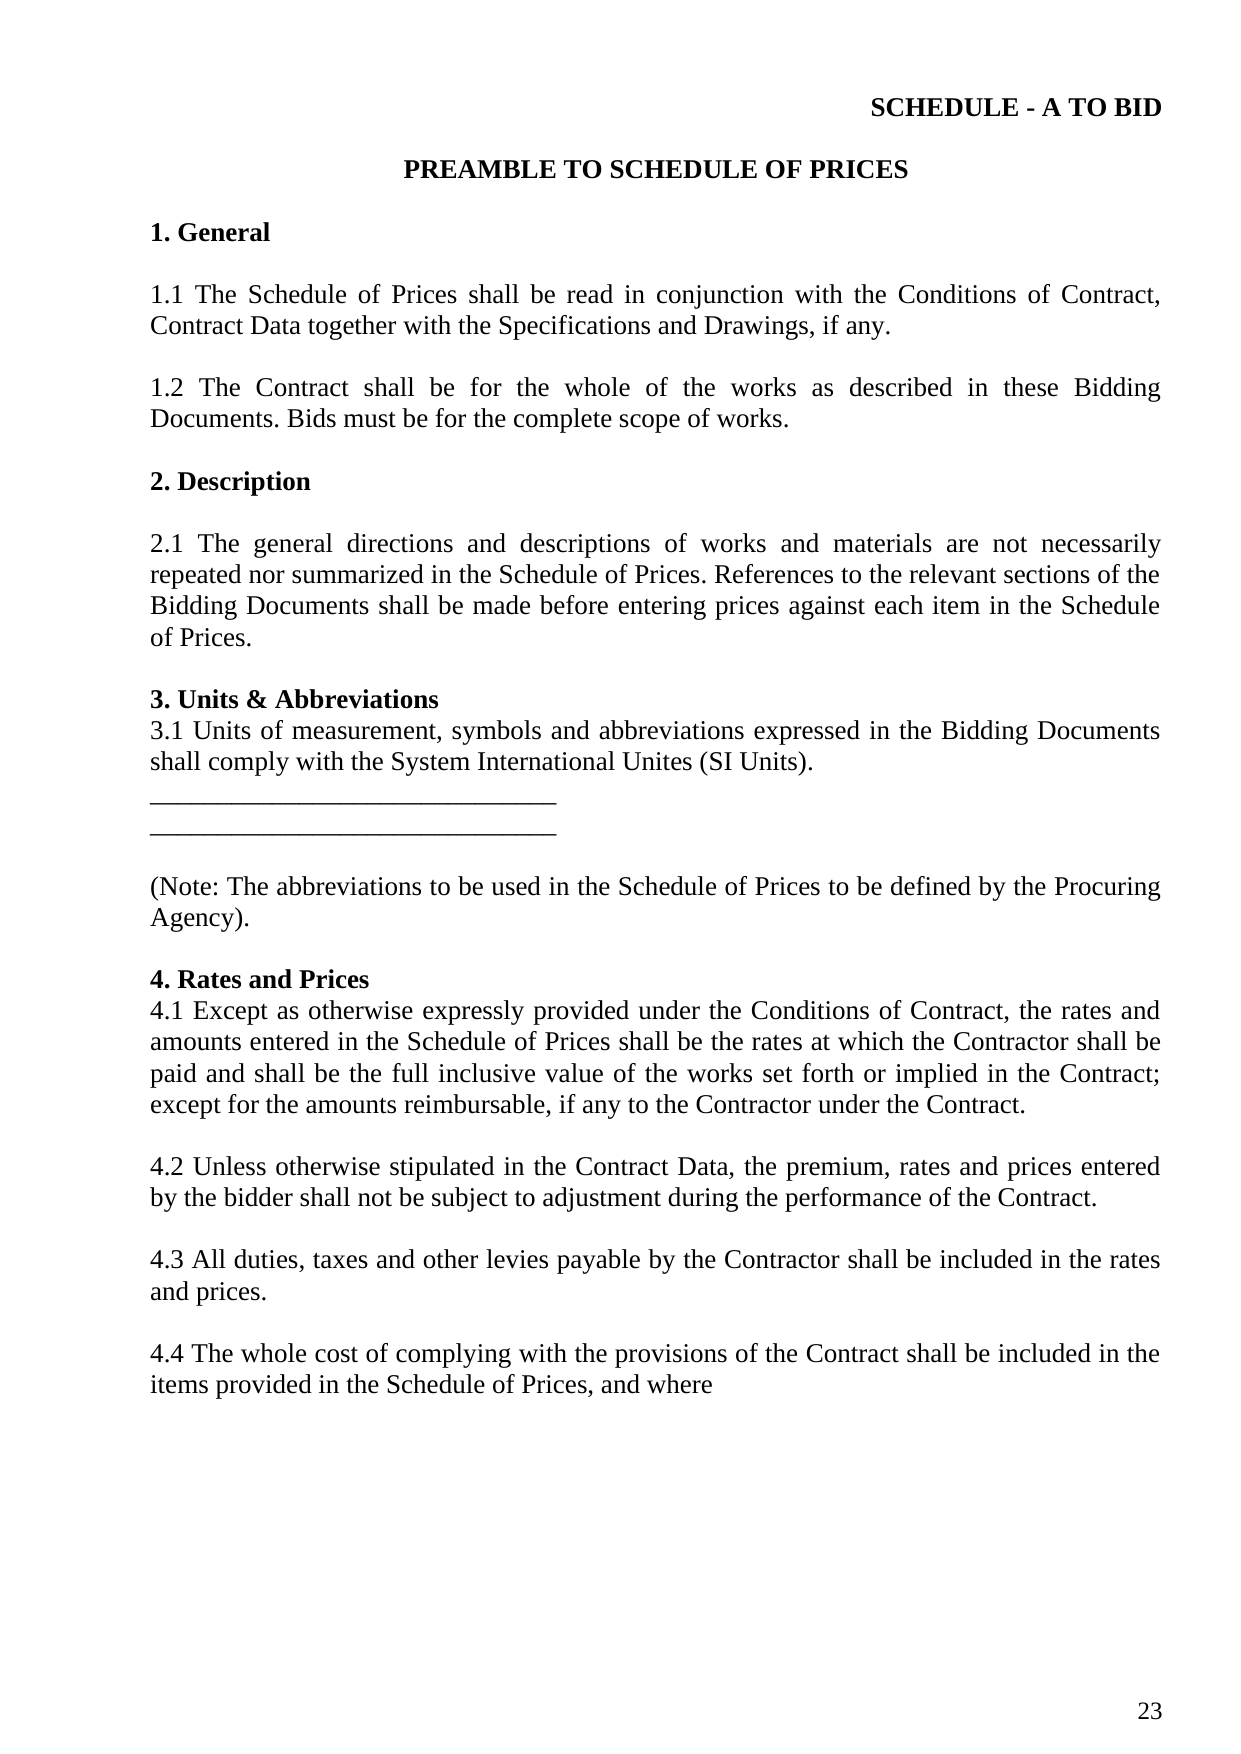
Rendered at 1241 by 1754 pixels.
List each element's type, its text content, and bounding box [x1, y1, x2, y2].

text 3. Units & Abbreviations [150, 683, 1162, 714]
text PREAMBLE TO SCHEDULE OF PRICES [150, 153, 1162, 184]
text (Note: The abbreviations to be used in the Schedule of Prices to be defined by the Procuring Agency). [150, 870, 1162, 932]
text 2.1 The general directions and descriptions of works and materials are not necessarily repeated nor summarized in the Schedule of Prices. References to the relevant sections of the Bidding Documents shall be made before entering prices against each item in the Schedule of Prices. [150, 527, 1162, 652]
text 4. Rates and Prices [150, 963, 1162, 994]
text 4.3 All duties, taxes and other levies payable by the Contractor shall be included in the rates and prices. [150, 1243, 1162, 1306]
text 1. General [150, 216, 1162, 247]
text 4.4 The whole cost of complying with the provisions of the Contract shall be included in the items provided in the Schedule of Prices, and where [150, 1337, 1162, 1399]
text ______________________________ [150, 776, 1162, 807]
text SCHEDULE - A TO BID [150, 91, 1162, 122]
text 1.2 The Contract shall be for the whole of the works as described in these Bidding Documents. Bids must be for the complete scope of works. [150, 371, 1162, 434]
text 1.1 The Schedule of Prices shall be read in conjunction with the Conditions of Contract, Contract Data together with the Specifications and Drawings, if any. [150, 278, 1162, 340]
text 3.1 Units of measurement, symbols and abbreviations expressed in the Bidding Documents shall comply with the System International Unites (SI Units). [150, 714, 1162, 776]
text ______________________________ [150, 807, 1162, 839]
text 2. Description [150, 465, 1162, 496]
text 4.2 Unless otherwise stipulated in the Contract Data, the premium, rates and prices entered by the bidder shall not be subject to adjustment during the performance of the Contract. [150, 1150, 1162, 1212]
text 4.1 Except as otherwise expressly provided under the Conditions of Contract, the rates and amounts entered in the Schedule of Prices shall be the rates at which the Contractor shall be paid and shall be the full inclusive value of the works set forth or implied in the Contract; except for the amounts reimbursable, if any to the Contractor under the Contract. [150, 994, 1162, 1119]
